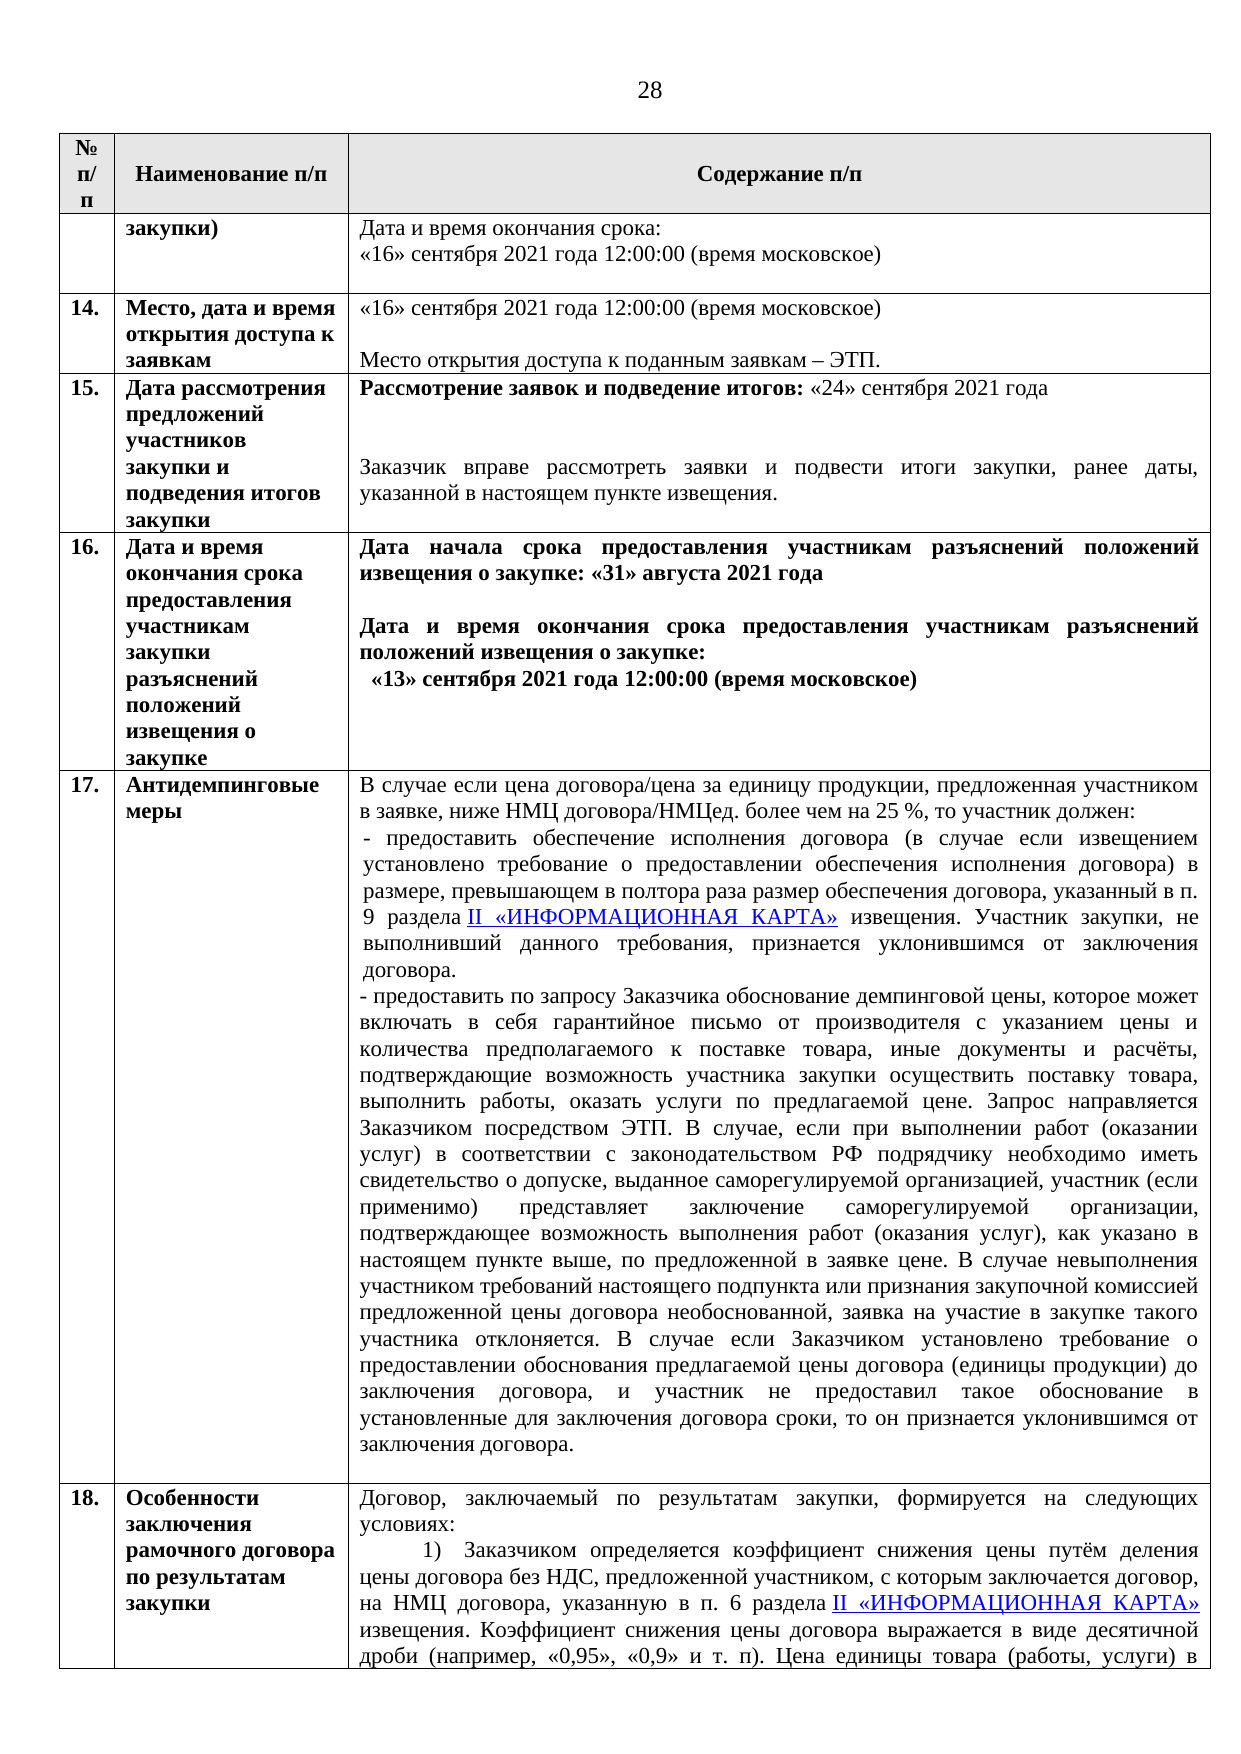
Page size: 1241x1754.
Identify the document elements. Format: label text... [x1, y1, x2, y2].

table_cell [60, 374, 114, 532]
table_cell Дата начала срока предоставления участникам разъяснений положений извещения о закупке: Дата и время окончания срока предоставления участникам разъяснений положений извещения о закупке: 12:00:00 (время московское) [349, 533, 1210, 770]
table_cell Рассмотрение заявок и подведение итогов: Заказчик вправе рассмотреть заявки и подвести итоги закупки, ранее даты, указанной в настоящем пункте извещения. [349, 374, 1210, 532]
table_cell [349, 1484, 1210, 1668]
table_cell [349, 214, 1210, 293]
table_cell [60, 771, 114, 1483]
table_cell [60, 214, 114, 293]
table_cell [60, 533, 114, 770]
table_cell Антидемпинговые меры [115, 771, 348, 1483]
table_cell В случае если цена договора/цена за единицу продукции, предложенная участником в заявке, ниже НМЦ договора/НМЦед. более чем на 25 %, то участник должен: - предоставить обеспечение исполнения договора (в случае если извещением установлено требование о предоставлении обеспечения исполнения договора) в размере, превышающем в полтора раза размер обеспечения договора, указанный в п. 9 раздела II «ИНФОРМАЦИОННАЯ КАРТА» извещения. Участник закупки, не выполнивший данного требования, признается уклонившимся от заключения договора. - предоставить по запросу Заказчика обоснование демпинговой цены, которое может включать в себя гарантийное письмо от производителя с указанием цены и количества предполагаемого к поставке товара, иные документы и расчёты, подтверждающие возможность участника закупки осуществить поставку товара, выполнить работы, оказать услуги по предлагаемой цене. Запрос направляется Заказчиком посредством ЭТП. В случае, если при выполнении работ (оказании услуг) в соответствии с законодательством РФ подрядчику необходимо иметь свидетельство о допуске, выданное саморегулируемой организацией, участник (если применимо) представляет заключение саморегулируемой организации, подтверждающее возможность выполнения работ (оказания услуг), как указано в настоящем пункте выше, по предложенной в заявке цене. В случае невыполнения участником требований настоящего подпункта или признания закупочной комиссией предложенной цены договора необоснованной, заявка на участие в закупке такого участника отклоняется. В случае если Заказчиком установлено требование о предоставлении обоснования предлагаемой цены договора (единицы продукции) до заключения договора, и участник не предоставил такое обоснование в установленные для заключения договора сроки, то он признается уклонившимся от заключения договора. [349, 771, 1210, 1483]
table_header Содержание п/п [349, 134, 1210, 213]
table_header Наименование п/п [115, 134, 348, 213]
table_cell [115, 214, 348, 293]
table_cell [60, 294, 114, 373]
table_cell 12:00:00 (время московское) Место открытия доступа к поданным заявкам – ЭТП. [349, 294, 1210, 373]
table_cell Дата и время окончания срока предоставления участникам закупки разъяснений положений извещения о закупке [115, 533, 348, 770]
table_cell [115, 1484, 348, 1668]
table_cell Место, дата и время открытия доступа к заявкам [115, 294, 348, 373]
table_cell Дата рассмотрения предложений участников закупки и подведения итогов закупки [115, 374, 348, 532]
table_cell [60, 1484, 114, 1668]
table_header № п/п [60, 134, 114, 213]
